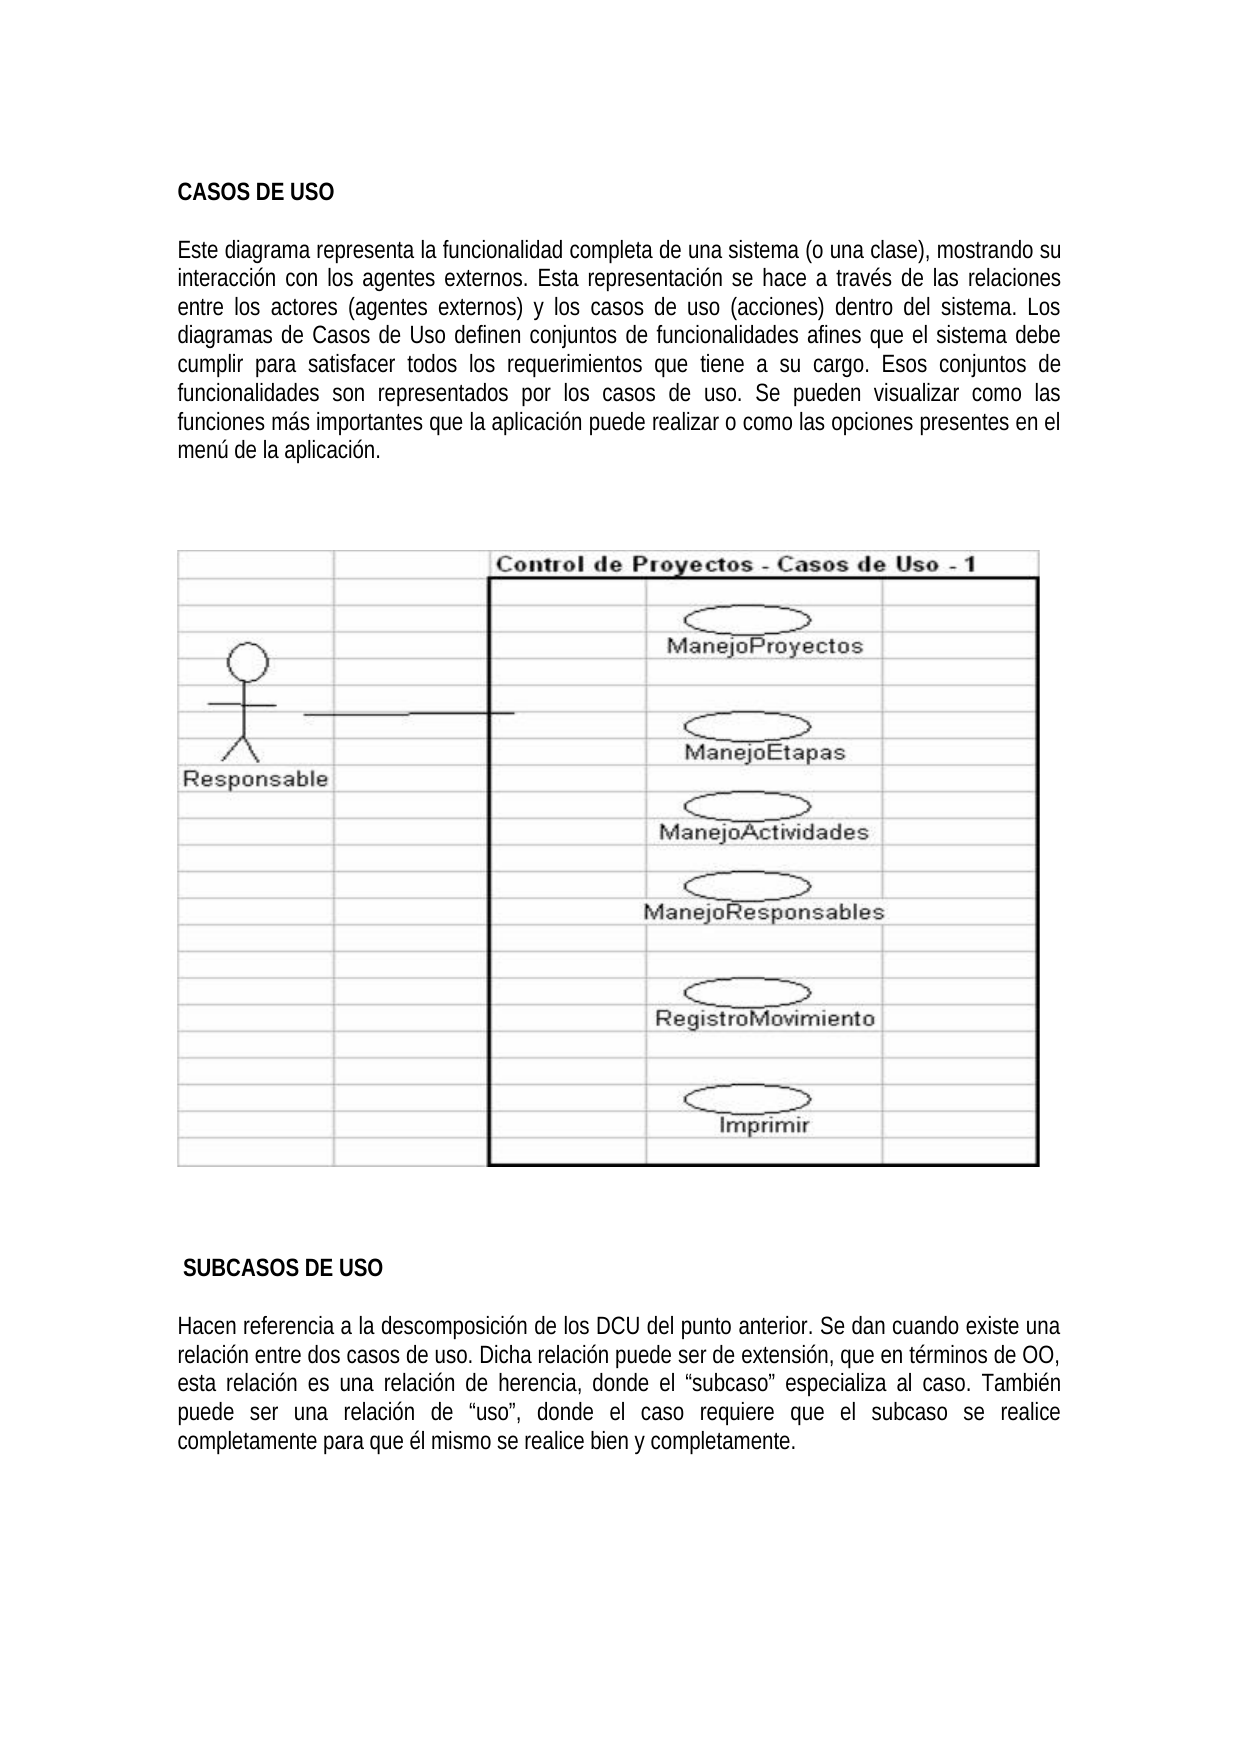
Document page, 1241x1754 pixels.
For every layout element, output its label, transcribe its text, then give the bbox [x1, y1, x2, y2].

text Hacen referencia a la descomposición de los DCU del punto anterior. Se dan cuando existe una relación entre dos casos de uso. Dicha relación puede ser de extensión, que en términos de OO, esta relación es una relación de herencia, donde el “subcaso” especializa al caso. También puede ser una relación de “uso”, donde el caso requiere que el subcaso se realice completamente para que él mismo se realice bien y completamente. [177, 1311, 1063, 1454]
text SUBCASOS DE USO [177, 1253, 1063, 1282]
text Este diagrama representa la funcionalidad completa de una sistema (o una clase), mostrando su interacción con los agentes externos. Esta representación se hace a través de las relaciones entre los actores (agentes externos) y los casos de uso (acciones) dentro del sistema. Los diagramas de Casos de Uso definen conjuntos de funcionalidades afines que el sistema debe cumplir para satisfacer todos los requerimientos que tiene a su cargo. Esos conjuntos de funcionalidades son representados por los casos de uso. Se pueden visualizar como las funciones más importantes que la aplicación puede realizar o como las opciones presentes en el menú de la aplicación. [177, 234, 1063, 464]
text CASOS DE USO [177, 177, 1063, 205]
picture [177, 550, 1040, 1167]
